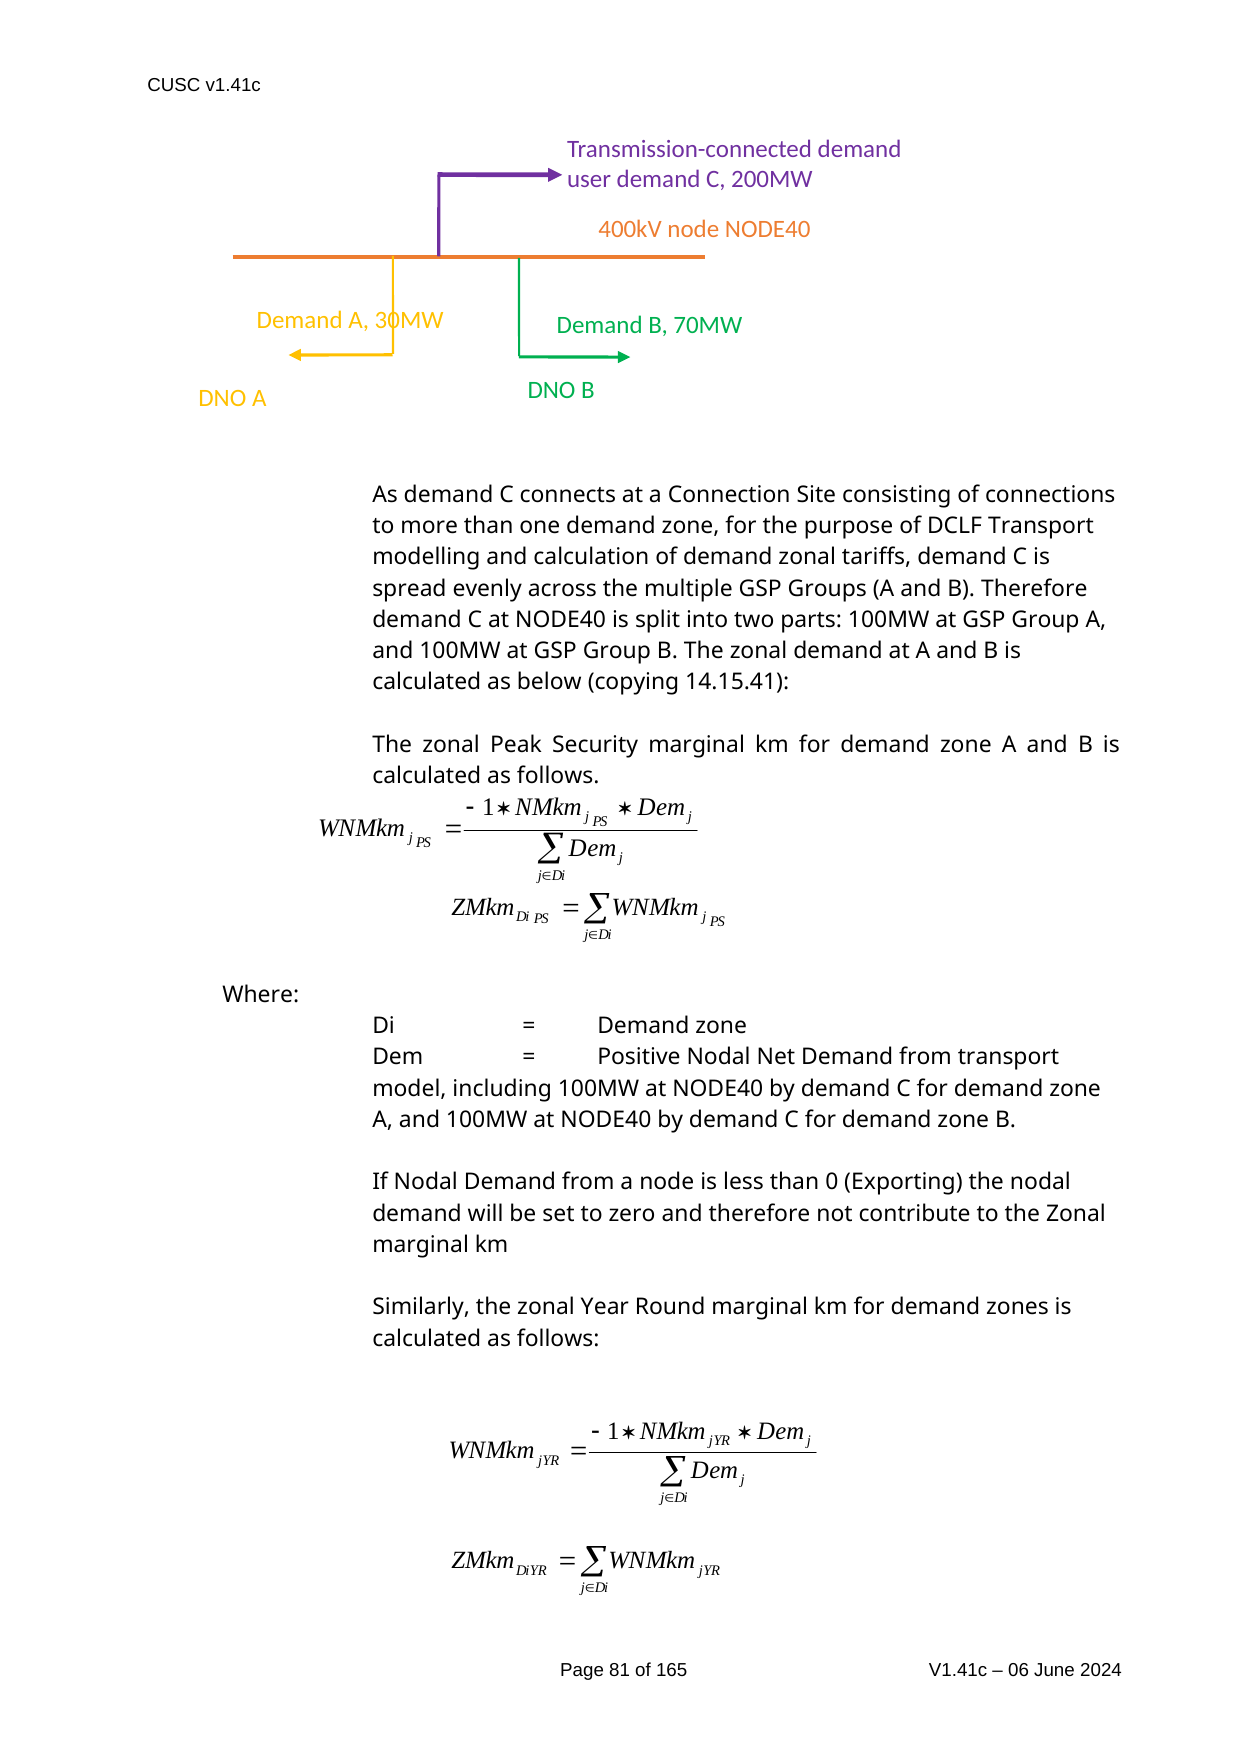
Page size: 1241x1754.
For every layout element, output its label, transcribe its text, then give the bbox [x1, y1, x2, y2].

text Where: [147, 978, 1121, 1009]
text Dem = Positive Nodal Net Demand from transport model, including 100MW at NODE40 by demand C for demand zone A, and 100MW at NODE40 by demand C for demand zone B. [372, 1040, 1121, 1134]
text The zonal Peak Security marginal km for demand zone A and B is calculated as follows. [372, 728, 1121, 790]
text Similarly, the zonal Year Round marginal km for demand zones is calculated as follows: [372, 1290, 1121, 1353]
text Di = Demand zone [297, 1009, 1121, 1040]
text If Nodal Demand from a node is less than 0 (Exporting) the nodal demand will be set to zero and therefore not contribute to the Zonal marginal km [372, 1165, 1121, 1259]
text As demand C connects at a Connection Site consisting of connections to more than one demand zone, for the purpose of DCLF Transport modelling and calculation of demand zonal tariffs, demand C is spread evenly across the multiple GSP Groups (A and B). Therefore demand C at NODE40 is split into two parts: 100MW at GSP Group A, and 100MW at GSP Group B. The zonal demand at A and B is calculated as below (copying 14.15.41): [372, 478, 1121, 697]
